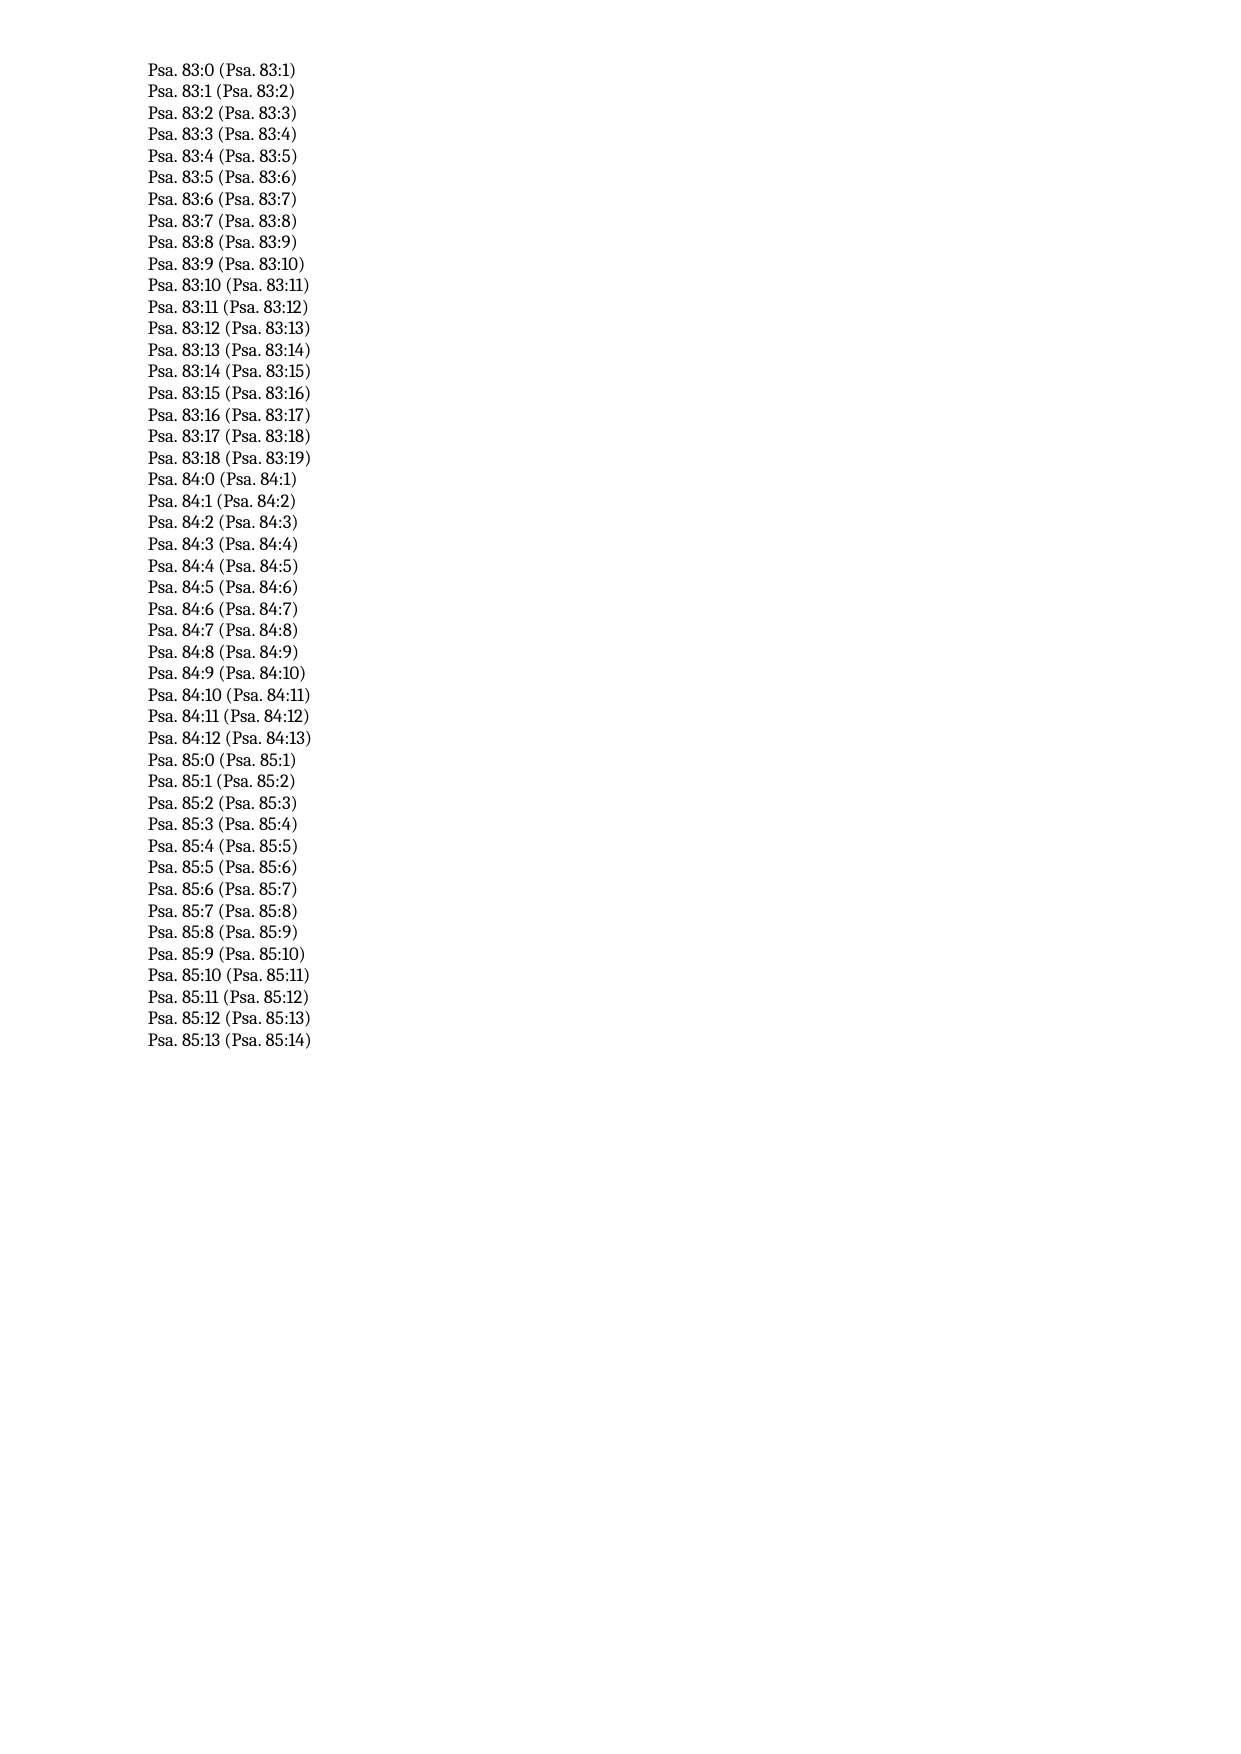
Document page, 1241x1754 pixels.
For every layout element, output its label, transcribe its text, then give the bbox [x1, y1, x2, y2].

text Psa. 84:12 (Psa. 84:13) [148, 728, 1093, 749]
text Psa. 85:9 (Psa. 85:10) [148, 943, 1093, 965]
text Psa. 84:4 (Psa. 84:5) [148, 555, 1093, 577]
text Psa. 84:1 (Psa. 84:2) [148, 490, 1093, 512]
text Psa. 84:9 (Psa. 84:10) [148, 663, 1093, 684]
text Psa. 85:4 (Psa. 85:5) [148, 835, 1093, 857]
text Psa. 83:12 (Psa. 83:13) [148, 318, 1093, 339]
text Psa. 85:3 (Psa. 85:4) [148, 814, 1093, 835]
text Psa. 85:13 (Psa. 85:14) [148, 1029, 1093, 1051]
text Psa. 84:11 (Psa. 84:12) [148, 706, 1093, 728]
text Psa. 85:11 (Psa. 85:12) [148, 986, 1093, 1008]
text Psa. 85:12 (Psa. 85:13) [148, 1008, 1093, 1029]
text Psa. 83:10 (Psa. 83:11) [148, 275, 1093, 296]
text Psa. 83:2 (Psa. 83:3) [148, 102, 1093, 124]
text Psa. 83:17 (Psa. 83:18) [148, 426, 1093, 447]
text Psa. 84:7 (Psa. 84:8) [148, 620, 1093, 641]
text Psa. 84:2 (Psa. 84:3) [148, 512, 1093, 533]
text Psa. 83:5 (Psa. 83:6) [148, 167, 1093, 188]
text Psa. 85:5 (Psa. 85:6) [148, 857, 1093, 878]
text Psa. 84:5 (Psa. 84:6) [148, 577, 1093, 598]
text Psa. 85:8 (Psa. 85:9) [148, 922, 1093, 943]
text Psa. 83:11 (Psa. 83:12) [148, 296, 1093, 318]
text Psa. 83:1 (Psa. 83:2) [148, 81, 1093, 102]
text Psa. 83:14 (Psa. 83:15) [148, 361, 1093, 383]
text Psa. 83:0 (Psa. 83:1) [148, 59, 1093, 81]
text Psa. 83:3 (Psa. 83:4) [148, 124, 1093, 145]
text Psa. 83:6 (Psa. 83:7) [148, 188, 1093, 210]
text Psa. 83:8 (Psa. 83:9) [148, 232, 1093, 253]
text Psa. 84:0 (Psa. 84:1) [148, 469, 1093, 490]
text Psa. 85:7 (Psa. 85:8) [148, 900, 1093, 922]
text Psa. 85:10 (Psa. 85:11) [148, 965, 1093, 986]
text Psa. 85:0 (Psa. 85:1) [148, 749, 1093, 771]
text Psa. 83:7 (Psa. 83:8) [148, 210, 1093, 232]
text Psa. 83:4 (Psa. 83:5) [148, 145, 1093, 167]
text Psa. 85:6 (Psa. 85:7) [148, 878, 1093, 900]
text Psa. 83:18 (Psa. 83:19) [148, 447, 1093, 469]
text Psa. 83:9 (Psa. 83:10) [148, 253, 1093, 275]
text Psa. 84:3 (Psa. 84:4) [148, 533, 1093, 555]
text Psa. 85:1 (Psa. 85:2) [148, 771, 1093, 792]
text Psa. 84:8 (Psa. 84:9) [148, 641, 1093, 663]
text Psa. 83:16 (Psa. 83:17) [148, 404, 1093, 426]
text Psa. 84:10 (Psa. 84:11) [148, 684, 1093, 706]
text Psa. 85:2 (Psa. 85:3) [148, 792, 1093, 814]
text Psa. 83:15 (Psa. 83:16) [148, 383, 1093, 404]
text Psa. 84:6 (Psa. 84:7) [148, 598, 1093, 620]
text Psa. 83:13 (Psa. 83:14) [148, 339, 1093, 361]
